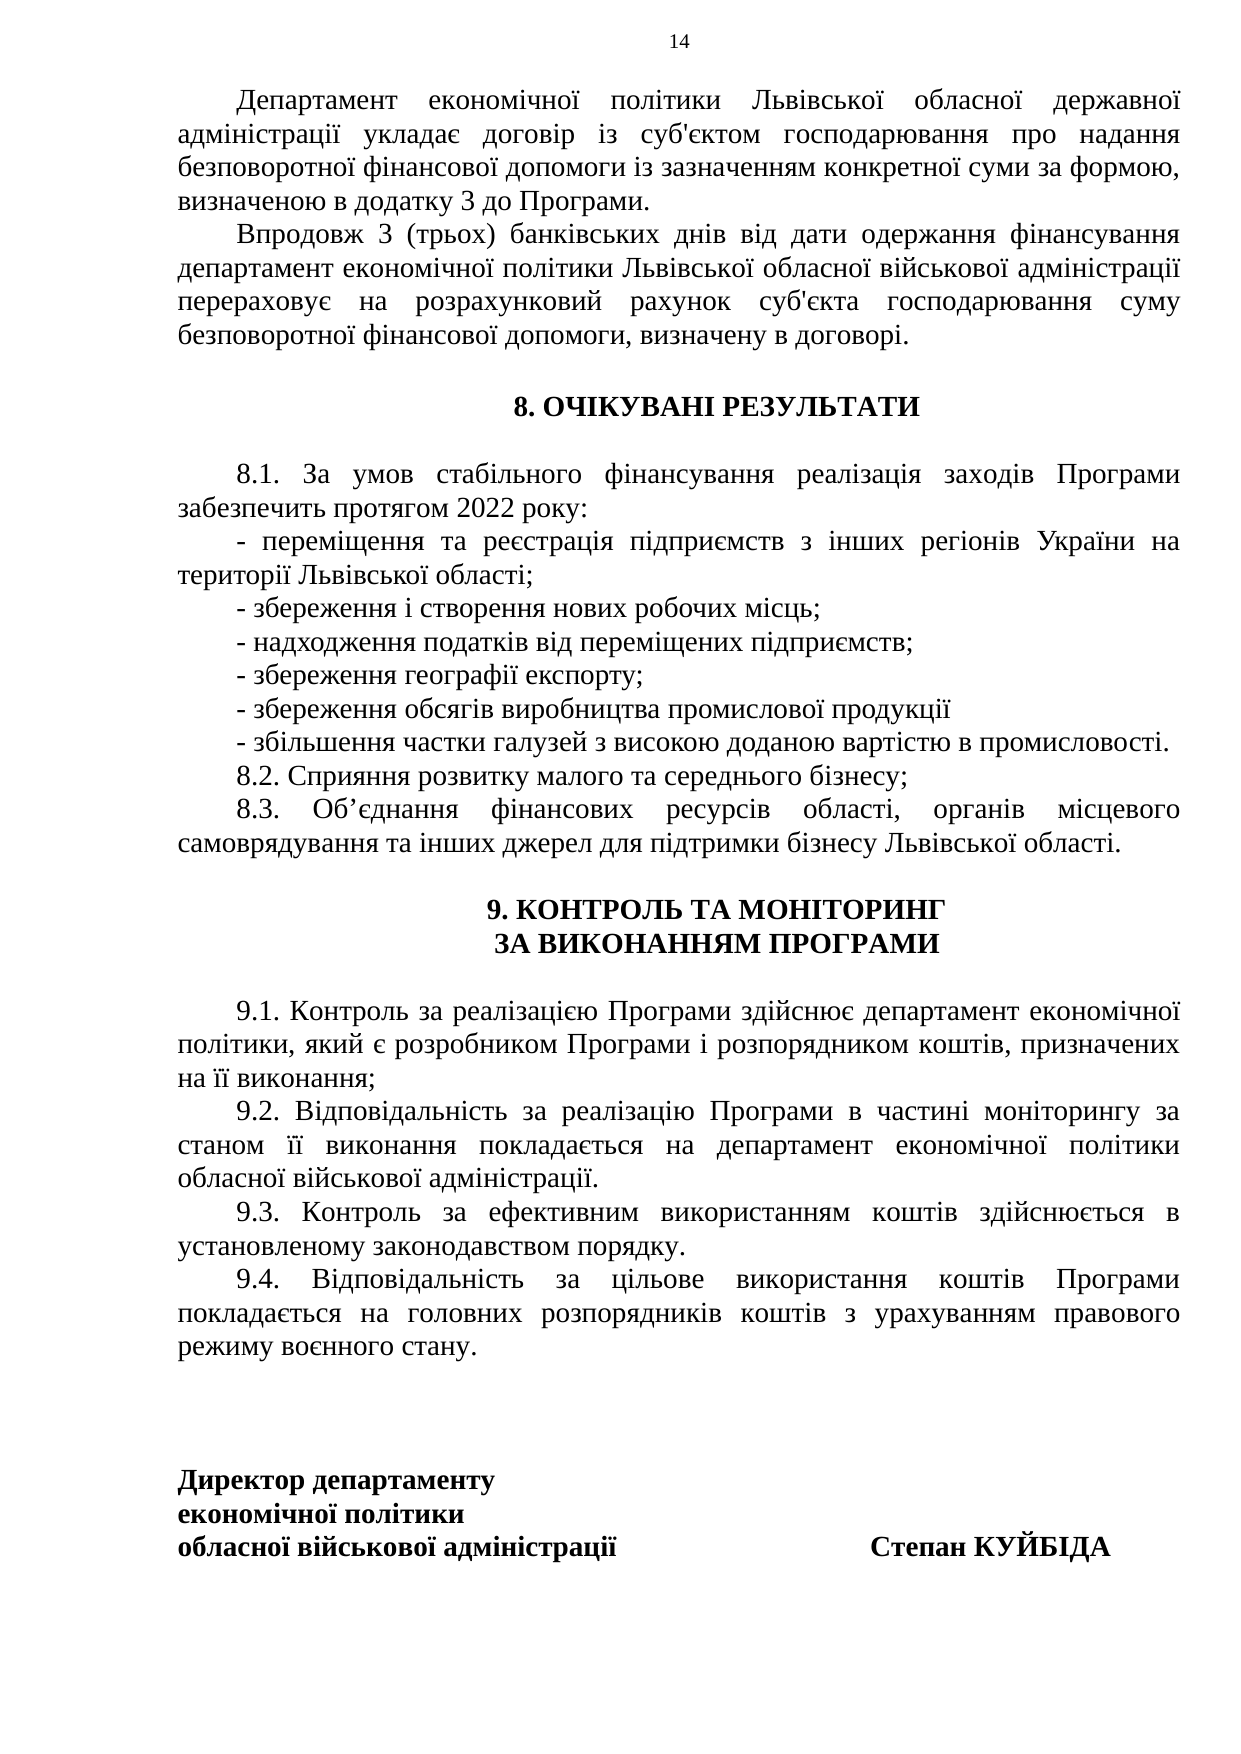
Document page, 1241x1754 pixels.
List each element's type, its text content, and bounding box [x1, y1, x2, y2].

text ЗА ВИКОНАННЯМ ПРОГРАМИ [177, 926, 1181, 959]
text обласної військової адміністрації Степан КУЙБІДА [177, 1529, 1181, 1563]
text Директор департаменту [177, 1462, 1181, 1496]
text 9. КОНТРОЛЬ ТА МОНІТОРИНГ [177, 892, 1181, 926]
text 8.1. За умов стабільного фінансування реалізація заходів Програми забезпечить протягом 2022 року: [177, 456, 1181, 523]
text - збільшення частки галузей з високою доданою вартістю в промисловості. [177, 724, 1181, 758]
text 9.1. Контроль за реалізацією Програми здійснює департамент економічної політики, який є розробником Програми і розпорядником коштів, призначених на її виконання; [177, 993, 1181, 1093]
text 9.3. Контроль за ефективним використанням коштів здійснюється в установленому законодавством порядку. [177, 1194, 1181, 1261]
text 8. ОЧІКУВАНІ РЕЗУЛЬТАТИ [177, 389, 1181, 423]
text Департамент економічної політики Львівської обласної державної адміністрації укладає договір із суб'єктом господарювання про надання безповоротної фінансової допомоги із зазначенням конкретної суми за формою, визначеною в додатку 3 до Програми. [177, 82, 1181, 216]
text економічної політики [177, 1496, 1181, 1529]
text - збереження і створення нових робочих місць; [177, 590, 1181, 624]
text 8.3. Об’єднання фінансових ресурсів області, органів місцевого самоврядування та інших джерел для підтримки бізнесу Львівської області. [177, 792, 1181, 859]
text - збереження обсягів виробництва промислової продукції [177, 691, 1181, 724]
text - надходження податків від переміщених підприємств; [177, 624, 1181, 657]
text Впродовж 3 (трьох) банківських днів від дати одержання фінансування департамент економічної політики Львівської обласної військової адміністрації перераховує на розрахунковий рахунок суб'єкта господарювання суму безповоротної фінансової допомоги, визначену в договорі. [177, 216, 1181, 351]
text - збереження географії експорту; [177, 657, 1181, 691]
text 9.2. Відповідальність за реалізацію Програми в частині моніторингу за станом її виконання покладається на департамент економічної політики обласної військової адміністрації. [177, 1093, 1181, 1194]
text 8.2. Сприяння розвитку малого та середнього бізнесу; [177, 758, 1181, 792]
text - переміщення та реєстрація підприємств з інших регіонів України на території Львівської області; [177, 523, 1181, 590]
text 9.4. Відповідальність за цільове використання коштів Програми покладається на головних розпорядників коштів з урахуванням правового режиму воєнного стану. [177, 1261, 1181, 1362]
